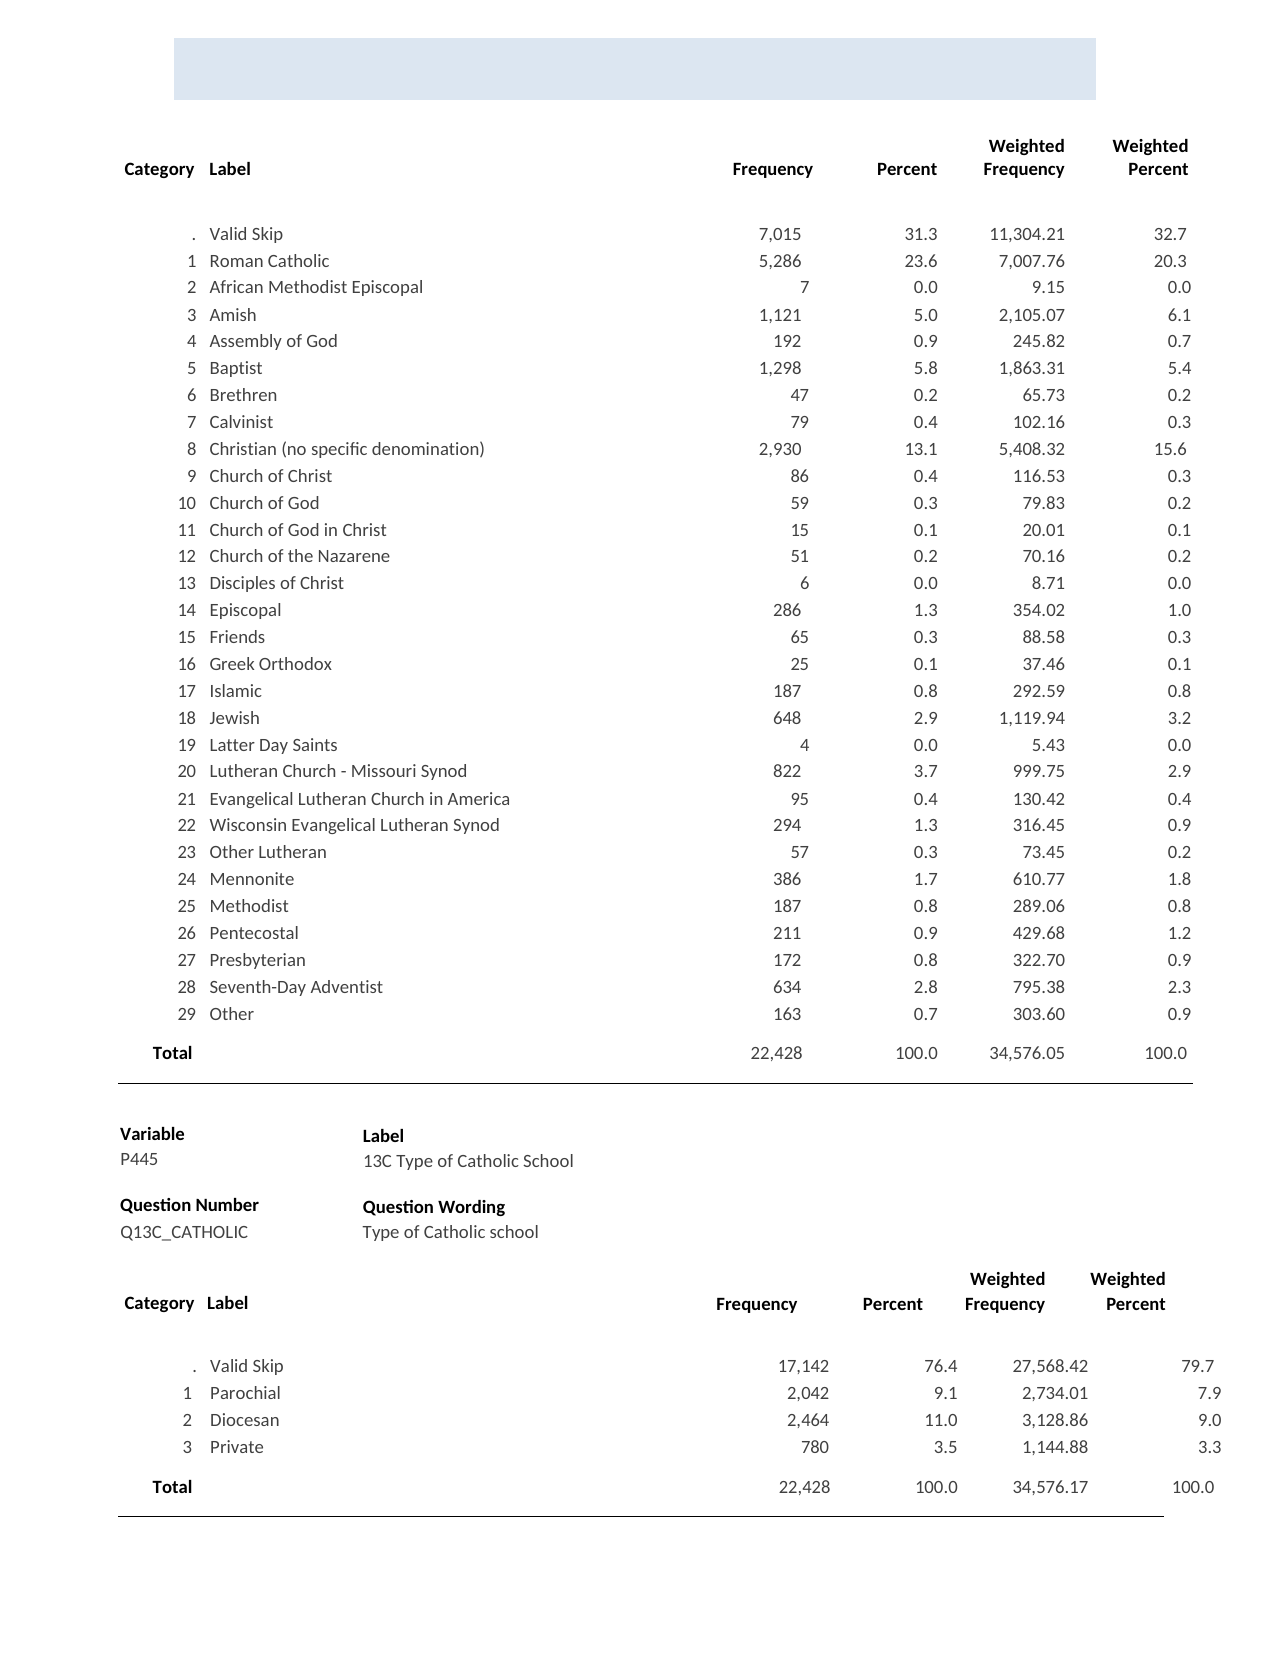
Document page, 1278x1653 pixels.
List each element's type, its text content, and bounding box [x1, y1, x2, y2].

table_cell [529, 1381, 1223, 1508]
text Weighted [1084, 1267, 1172, 1289]
text 13C Type of Catholic School [363, 1149, 1183, 1172]
text Category Label [124, 1291, 255, 1314]
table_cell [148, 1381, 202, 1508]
text Weighted [712, 1267, 1045, 1289]
text Variable [120, 1122, 192, 1145]
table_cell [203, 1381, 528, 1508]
text Question Wording [363, 1195, 1183, 1218]
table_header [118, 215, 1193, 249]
text Frequency Percent Frequency [707, 1292, 1045, 1314]
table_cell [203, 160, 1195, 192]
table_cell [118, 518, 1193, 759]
text Label [363, 1124, 1183, 1147]
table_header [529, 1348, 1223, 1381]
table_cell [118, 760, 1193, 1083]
text Question Number [120, 1193, 265, 1216]
text Percent [1100, 1292, 1171, 1314]
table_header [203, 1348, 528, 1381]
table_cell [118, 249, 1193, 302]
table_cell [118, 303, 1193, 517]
text P445 [120, 1147, 187, 1170]
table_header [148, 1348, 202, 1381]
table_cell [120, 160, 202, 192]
text Q13C_CATHOLIC Type of Catholic school [120, 1221, 1183, 1243]
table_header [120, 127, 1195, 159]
